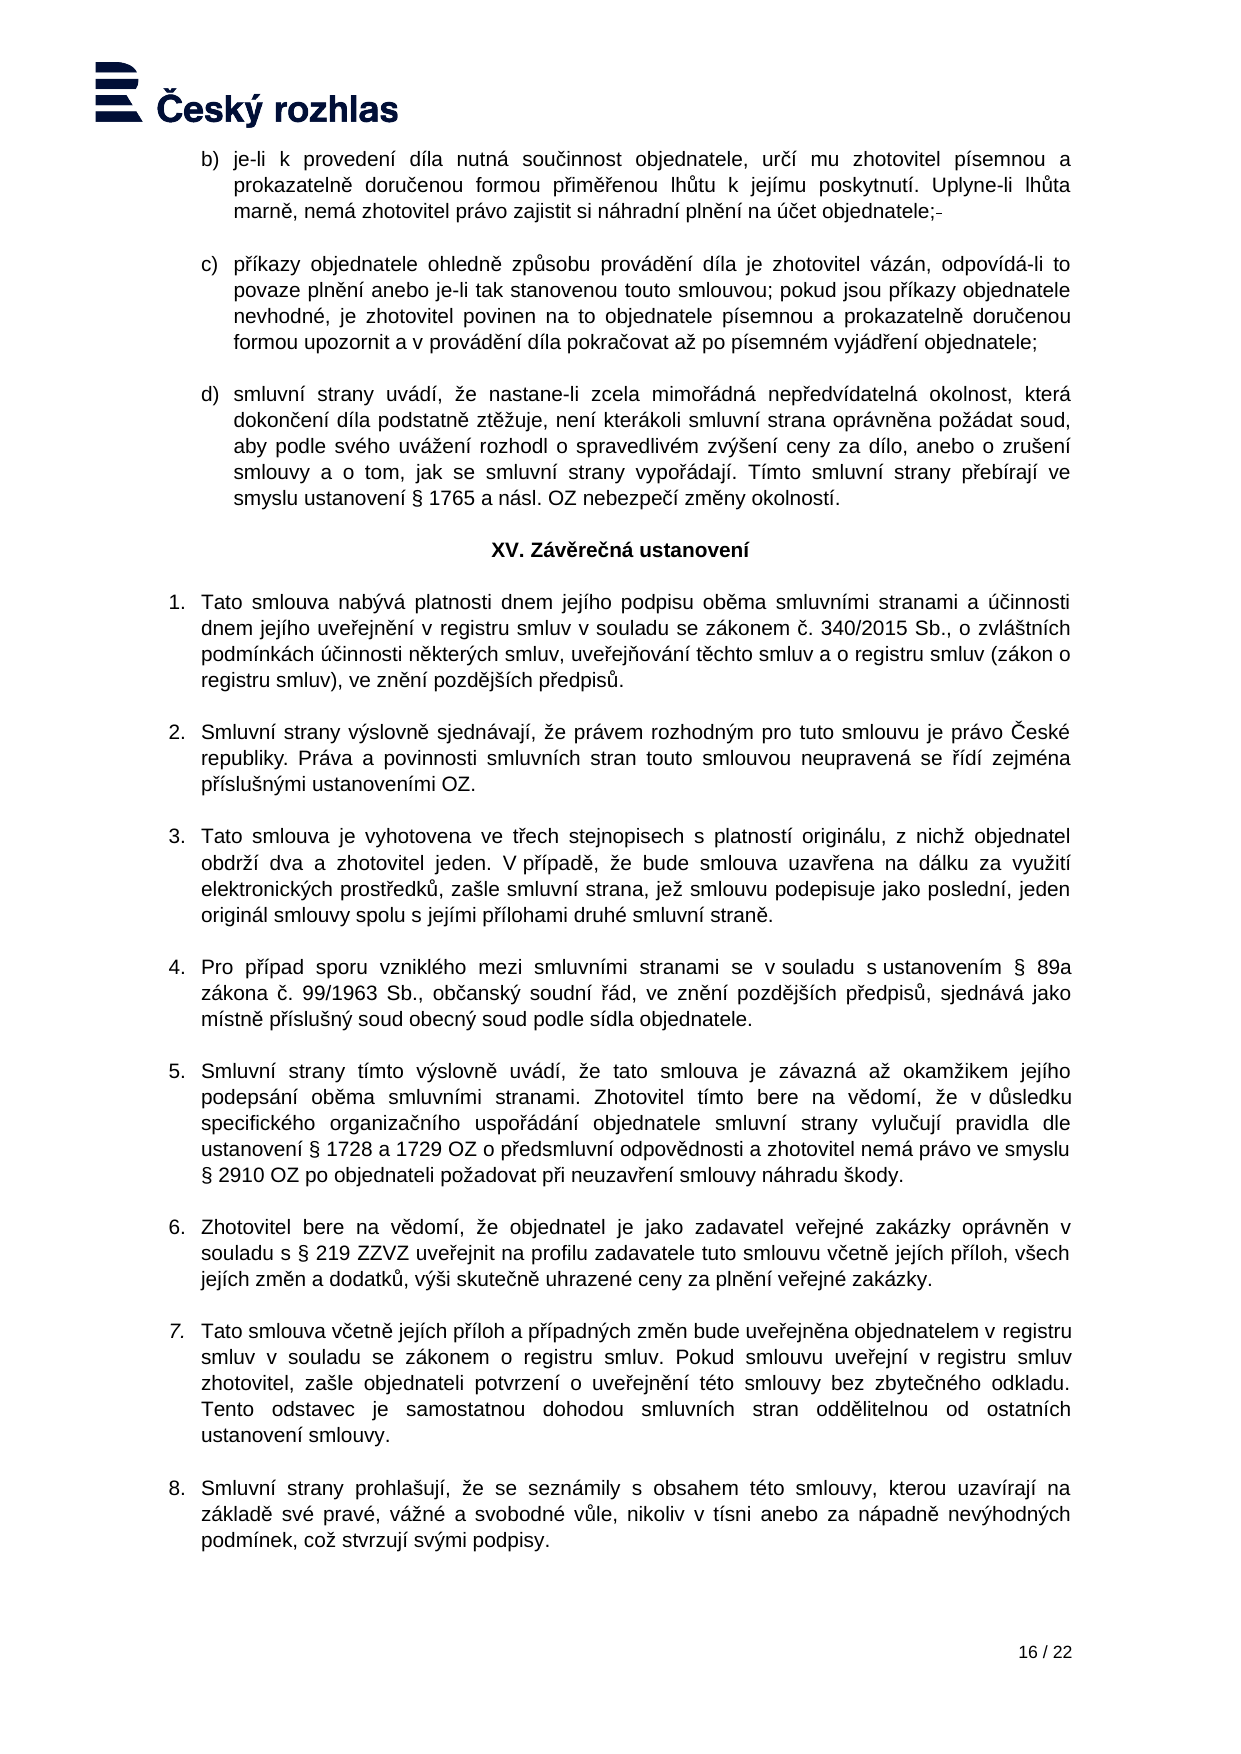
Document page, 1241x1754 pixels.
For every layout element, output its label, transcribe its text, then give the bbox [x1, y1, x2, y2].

list Zhotovitel bere na vědomí, že objednatel je jako zadavatel veřejné zakázky oprávněn v souladu s § 219 ZZVZ uveřejnit na profilu zadavatele tuto smlouvu včetně jejích příloh, všech jejích změn a dodatků, výši skutečně uhrazené ceny za plnění veřejné zakázky. [168, 1214, 1072, 1292]
list Tato smlouva je vyhotovena ve třech stejnopisech s platností originálu, z nichž objednatel obdrží dva a zhotovitel jeden. V případě, že bude smlouva uzavřena na dálku za využití elektronických prostředků, zašle smluvní strana, jež smlouvu podepisuje jako poslední, jeden originál smlouvy spolu s jejími přílohami druhé smluvní straně. [168, 823, 1072, 927]
subtitle Závěrečná ustanovení [168, 537, 1072, 563]
list smluvní strany uvádí, že nastane-li zcela mimořádná nepředvídatelná okolnost, která dokončení díla podstatně ztěžuje, není kterákoli smluvní strana oprávněna požádat soud, aby podle svého uvážení rozhodl o spravedlivém zvýšení ceny za dílo, anebo o zrušení smlouvy a o tom, jak se smluvní strany vypořádají. Tímto smluvní strany přebírají ve smyslu ustanovení § 1765 a násl. OZ nebezpečí změny okolností. [201, 380, 1072, 511]
list Smluvní strany výslovně sjednávají, že právem rozhodným pro tuto smlouvu je právo České republiky. Práva a povinnosti smluvních stran touto smlouvou neupravená se řídí zejména příslušnými ustanoveními OZ. [168, 719, 1072, 797]
list Smluvní strany prohlašují, že se seznámily s obsahem této smlouvy, kterou uzavírají na základě své pravé, vážné a svobodné vůle, nikoliv v tísni anebo za nápadně nevýhodných podmínek, což stvrzují svými podpisy. [168, 1474, 1072, 1552]
picture [95, 62, 398, 128]
list Tato smlouva včetně jejích příloh a případných změn bude uveřejněna objednatelem v registru smluv v souladu se zákonem o registru smluv. Pokud smlouvu uveřejní v registru smluv zhotovitel, zašle objednateli potvrzení o uveřejnění této smlouvy bez zbytečného odkladu. Tento odstavec je samostatnou dohodou smluvních stran oddělitelnou od ostatních ustanovení smlouvy. [168, 1318, 1072, 1448]
list Pro případ sporu vzniklého mezi smluvními stranami se v souladu s ustanovením § 89a zákona č. 99/1963 Sb., občanský soudní řád, ve znění pozdějších předpisů, sjednává jako místně příslušný soud obecný soud podle sídla objednatele. [168, 953, 1072, 1031]
list Tato smlouva nabývá platnosti dnem jejího podpisu oběma smluvními stranami a účinnosti dnem jejího uveřejnění v registru smluv v souladu se zákonem č. 340/2015 Sb., o zvláštních podmínkách účinnosti některých smluv, uveřejňování těchto smluv a o registru smluv (zákon o registru smluv), ve znění pozdějších předpisů. [168, 589, 1072, 693]
list příkazy objednatele ohledně způsobu provádění díla je zhotovitel vázán, odpovídá-li to povaze plnění anebo je-li tak stanovenou touto smlouvou; pokud jsou příkazy objednatele nevhodné, je zhotovitel povinen na to objednatele písemnou a prokazatelně doručenou formou upozornit a v provádění díla pokračovat až po písemném vyjádření objednatele; [201, 250, 1072, 354]
list je-li k provedení díla nutná součinnost objednatele, určí mu zhotovitel písemnou a prokazatelně doručenou formou přiměřenou lhůtu k jejímu poskytnutí. Uplyne-li lhůta marně, nemá zhotovitel právo zajistit si náhradní plnění na účet objednatele; [201, 146, 1072, 224]
list Smluvní strany tímto výslovně uvádí, že tato smlouva je závazná až okamžikem jejího podepsání oběma smluvními stranami. Zhotovitel tímto bere na vědomí, že v důsledku specifického organizačního uspořádání objednatele smluvní strany vylučují pravidla dle ustanovení § 1728 a 1729 OZ o předsmluvní odpovědnosti a zhotovitel nemá právo ve smyslu § 2910 OZ po objednateli požadovat při neuzavření smlouvy náhradu škody. [168, 1057, 1072, 1188]
